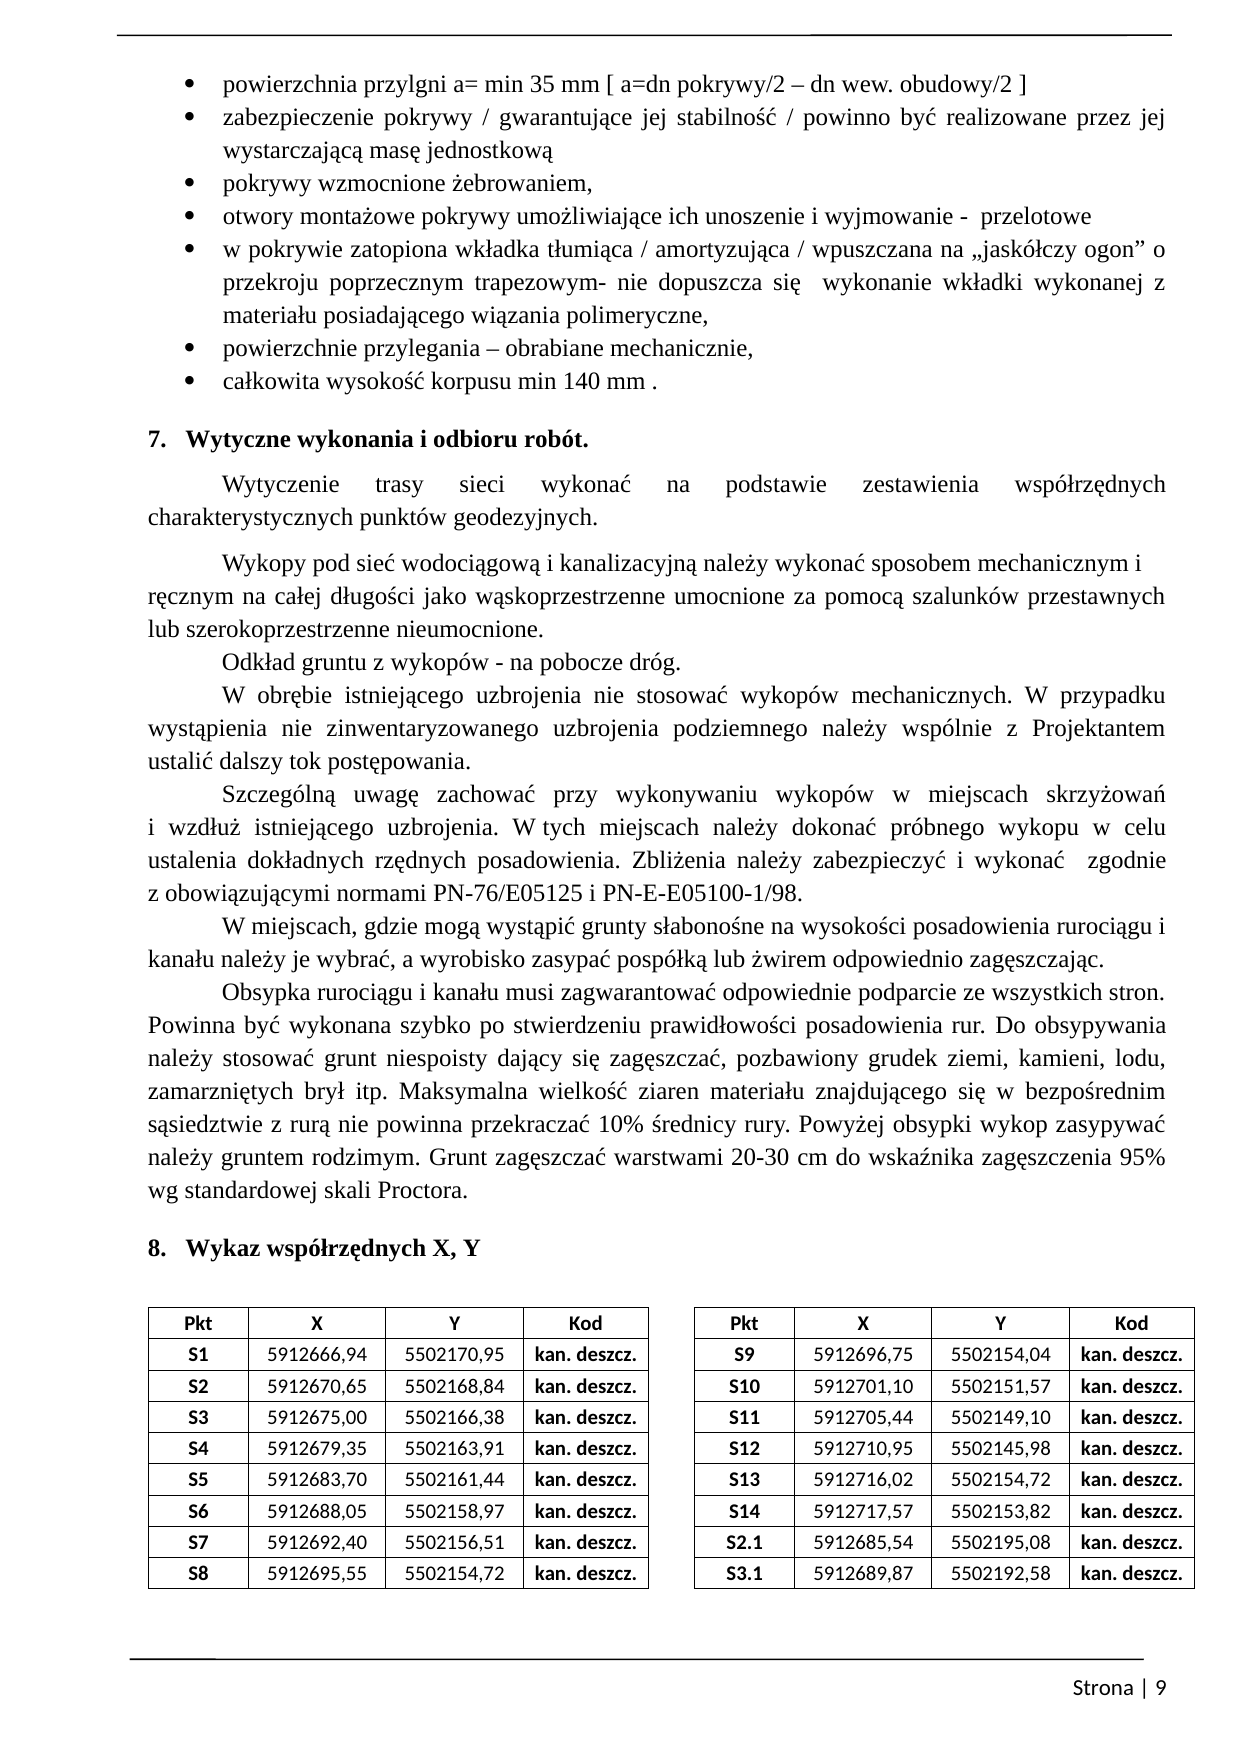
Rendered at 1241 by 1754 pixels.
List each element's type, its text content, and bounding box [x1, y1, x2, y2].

table_cell S1 [149, 1339, 248, 1369]
list W obrębie istniejącego uzbrojenia nie stosować wykopów mechanicznych. W przypadku wystąpienia nie zinwentaryzowanego uzbrojenia podziemnego należy wspólnie z Projektantem ustalić dalszy tok postępowania. [148, 680, 1166, 775]
list Obsypka rurociągu i kanału musi zagwarantować odpowiednie podparcie ze wszystkich stron. Powinna być wykonana szybko po stwierdzeniu prawidłowości posadowienia rur. Do obsypywania należy stosować grunt niespoisty dający się zagęszczać, pozbawiony grudek ziemi, kamieni, lodu, zamarzniętych brył itp. Maksymalna wielkość ziaren materiału znajdującego się w bezpośrednim sąsiedztwie z rurą nie powinna przekraczać 10% średnicy rury. Powyżej obsypki wykop zasypywać należy gruntem rodzimym. Grunt zagęszczać warstwami 20-30 cm do wskaźnika zagęszczenia 95% wg standardowej skali Proctora. [148, 977, 1166, 1204]
table_header X [249, 1308, 385, 1338]
table_header Kod [524, 1308, 648, 1338]
table_cell 5502145,98 [932, 1433, 1069, 1463]
table_cell 5912717,57 [795, 1496, 931, 1526]
table_cell S5 [149, 1464, 248, 1494]
table_cell 5912685,54 [795, 1527, 931, 1557]
table_cell 5502154,72 [386, 1558, 523, 1588]
table_cell S4 [149, 1433, 248, 1463]
table_cell S10 [695, 1371, 794, 1401]
table_cell 5912716,02 [795, 1464, 931, 1494]
table_cell 5912689,87 [795, 1558, 931, 1588]
table_cell kan. deszcz. [524, 1339, 648, 1369]
table_cell S2.1 [695, 1527, 794, 1557]
text Szczególną uwagę zachować przy wykonywaniu wykopów w miejscach skrzyżowań i wzdłuż istniejącego uzbrojenia. W tych miejscach należy dokonać próbnego wykopu w celu ustalenia dokładnych rzędnych posadowienia. Zbliżenia należy zabezpieczyć i wykonać zgodnie z obowiązującymi normami PN-76/E05125 i PN-E-E05100-1/98. [148, 779, 1166, 907]
table_cell kan. deszcz. [524, 1371, 648, 1401]
table_cell 5912670,65 [249, 1371, 385, 1401]
table_cell kan. deszcz. [1070, 1402, 1194, 1432]
table_cell S3.1 [695, 1558, 794, 1588]
table_header Kod [1070, 1308, 1194, 1338]
table_cell kan. deszcz. [1070, 1464, 1194, 1494]
table_header Y [386, 1308, 523, 1338]
table_cell S11 [695, 1402, 794, 1432]
table_header Pkt [149, 1308, 248, 1338]
list zabezpieczenie pokrywy / gwarantujące jej stabilność / powinno być realizowane przez jej wystarczającą masę jednostkową [185, 102, 1166, 163]
table_cell 5502151,57 [932, 1371, 1069, 1401]
table_cell kan. deszcz. [1070, 1371, 1194, 1401]
text Odkład gruntu z wykopów - na pobocze dróg. [148, 647, 1166, 676]
table_cell 5912701,10 [795, 1371, 931, 1401]
table_cell kan. deszcz. [1070, 1558, 1194, 1588]
table_header Pkt [695, 1308, 794, 1338]
list pokrywy wzmocnione żebrowaniem, [185, 168, 1166, 197]
table_cell 5502192,58 [932, 1558, 1069, 1588]
table_cell kan. deszcz. [524, 1496, 648, 1526]
list powierzchnie przylegania – obrabiane mechanicznie, [185, 333, 1166, 362]
table_cell 5502163,91 [386, 1433, 523, 1463]
text W miejscach, gdzie mogą wystąpić grunty słabonośne na wysokości posadowienia rurociągu i kanału należy je wybrać, a wyrobisko zasypać pospółką lub żwirem odpowiednio zagęszczając. [148, 911, 1166, 973]
table_cell 5502158,97 [386, 1496, 523, 1526]
list całkowita wysokość korpusu min 140 mm . [185, 366, 1166, 395]
list otwory montażowe pokrywy umożliwiające ich unoszenie i wyjmowanie - przelotowe [185, 201, 1166, 229]
table_cell 5502156,51 [386, 1527, 523, 1557]
list w pokrywie zatopiona wkładka tłumiąca / amortyzująca / wpuszczana na „jaskółczy ogon” o przekroju poprzecznym trapezowym- nie dopuszcza się wykonanie wkładki wykonanej z materiału posiadającego wiązania polimeryczne, [185, 234, 1166, 329]
table_cell 5912705,44 [795, 1402, 931, 1432]
table_cell 5502153,82 [932, 1496, 1069, 1526]
table_cell S3 [149, 1402, 248, 1432]
table_cell 5912675,00 [249, 1402, 385, 1432]
table_cell 5912679,35 [249, 1433, 385, 1463]
table_cell kan. deszcz. [1070, 1339, 1194, 1369]
list powierzchnia przylgni a= min 35 mm [ a=dn pokrywy/2 – dn wew. obudowy/2 ] [185, 69, 1166, 97]
table_cell 5912692,40 [249, 1527, 385, 1557]
table_cell kan. deszcz. [524, 1464, 648, 1494]
table_cell S9 [695, 1339, 794, 1369]
table_header X [795, 1308, 931, 1338]
table_cell kan. deszcz. [524, 1402, 648, 1432]
table_header Y [932, 1308, 1069, 1338]
table_cell 5912696,75 [795, 1339, 931, 1369]
text ręcznym na całej długości jako wąskoprzestrzenne umocnione za pomocą szalunków przestawnych lub szerokoprzestrzenne nieumocnione. [148, 581, 1166, 643]
table_cell S13 [695, 1464, 794, 1494]
text Wykopy pod sieć wodociągową i kanalizacyjną należy wykonać sposobem mechanicznym i [148, 548, 1166, 577]
table_cell S6 [149, 1496, 248, 1526]
table_cell S8 [149, 1558, 248, 1588]
table_cell S2 [149, 1371, 248, 1401]
table_cell 5502195,08 [932, 1527, 1069, 1557]
table_cell S12 [695, 1433, 794, 1463]
table_cell 5912666,94 [249, 1339, 385, 1369]
table_cell 5502168,84 [386, 1371, 523, 1401]
table_cell 5502154,72 [932, 1464, 1069, 1494]
table_cell 5912688,05 [249, 1496, 385, 1526]
table_cell kan. deszcz. [1070, 1433, 1194, 1463]
table_cell 5912683,70 [249, 1464, 385, 1494]
table_cell S14 [695, 1496, 794, 1526]
table_cell 5502161,44 [386, 1464, 523, 1494]
table_cell 5502170,95 [386, 1339, 523, 1369]
table_cell S7 [149, 1527, 248, 1557]
table_cell kan. deszcz. [524, 1527, 648, 1557]
table_cell kan. deszcz. [524, 1433, 648, 1463]
text Wytyczne wykonania i odbioru robót. [148, 424, 1166, 453]
table_cell 5912695,55 [249, 1558, 385, 1588]
table_cell 5502166,38 [386, 1402, 523, 1432]
table_cell 5502154,04 [932, 1339, 1069, 1369]
text Wykaz współrzędnych X, Y [148, 1233, 1166, 1262]
table_cell 5502149,10 [932, 1402, 1069, 1432]
table_cell 5912710,95 [795, 1433, 931, 1463]
table_cell kan. deszcz. [1070, 1496, 1194, 1526]
text Wytyczenie trasy sieci wykonać na podstawie zestawienia współrzędnych charakterystycznych punktów geodezyjnych. [148, 469, 1166, 531]
table_cell kan. deszcz. [524, 1558, 648, 1588]
table_cell kan. deszcz. [1070, 1527, 1194, 1557]
